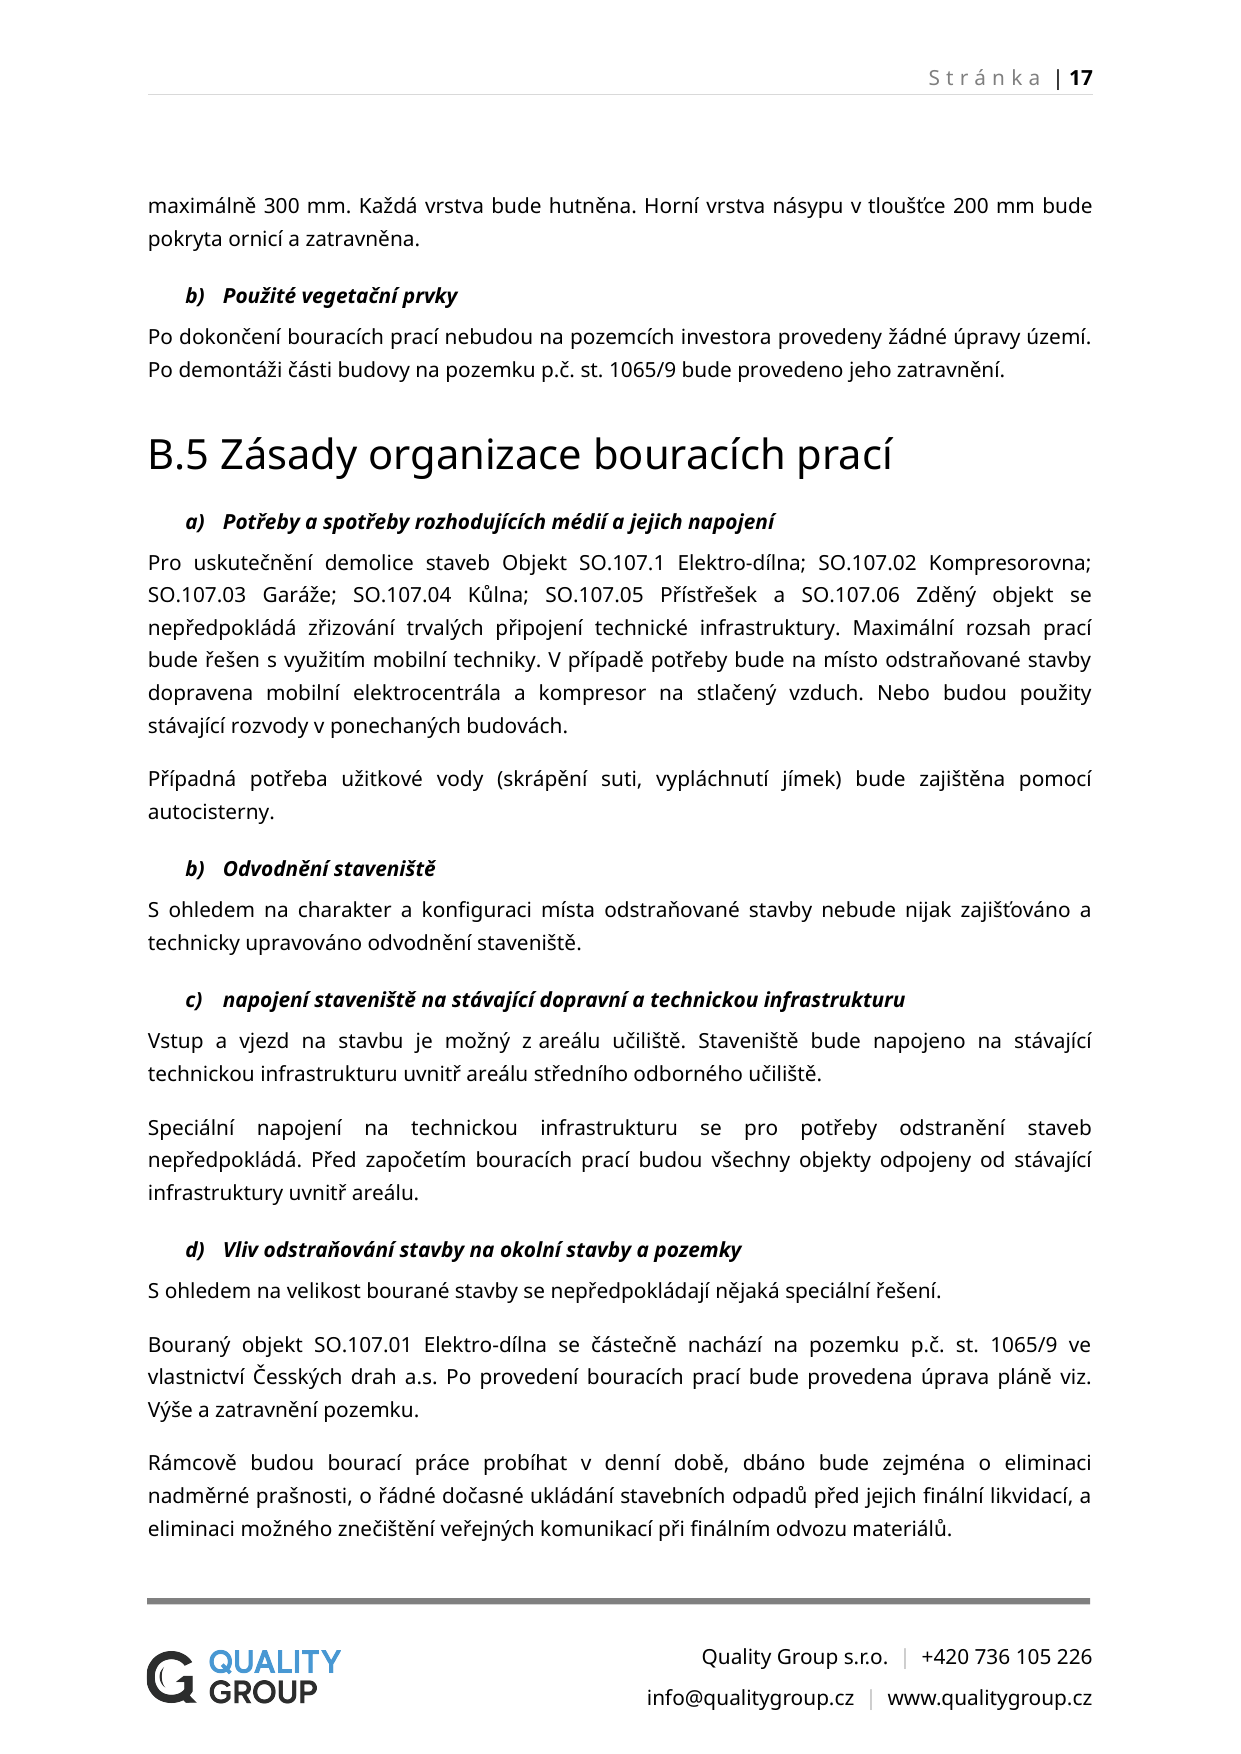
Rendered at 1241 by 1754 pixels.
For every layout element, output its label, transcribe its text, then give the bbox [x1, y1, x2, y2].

list Použité vegetační prvky [185, 281, 1093, 310]
text Speciální napojení na technickou infrastrukturu se pro potřeby odstranění staveb nepředpokládá. Před započetím bouracích prací budou všechny objekty odpojeny od stávající infrastruktury uvnitř areálu. [148, 1113, 1093, 1206]
text Pro uskutečnění demolice staveb Objekt SO.107.1 Elektro-dílna; SO.107.02 Kompresorovna; SO.107.03 Garáže; SO.107.04 Kůlna; SO.107.05 Přístřešek a SO.107.06 Zděný objekt se nepředpokládá zřizování trvalých připojení technické infrastruktury. Maximální rozsah prací bude řešen s využitím mobilní techniky. V případě potřeby bude na místo odstraňované stavby dopravena mobilní elektrocentrála a kompresor na stlačený vzduch. Nebo budou použity stávající rozvody v ponechaných budovách. [148, 548, 1093, 739]
text Bouraný objekt SO.107.01 Elektro-dílna se částečně nachází na pozemku p.č. st. 1065/9 ve vlastnictví Česských drah a.s. Po provedení bouracích prací bude provedena úprava pláně viz. Výše a zatravnění pozemku. [148, 1330, 1093, 1423]
list Potřeby a spotřeby rozhodujících médií a jejich napojení [185, 507, 1093, 535]
text Rámcově budou bourací práce probíhat v denní době, dbáno bude zejména o eliminaci nadměrné prašnosti, o řádné dočasné ukládání stavebních odpadů před jejich finální likvidací, a eliminaci možného znečištění veřejných komunikací při finálním odvozu materiálů. [148, 1448, 1093, 1542]
text S ohledem na velikost bourané stavby se nepředpokládají nějaká speciální řešení. [148, 1276, 1093, 1305]
list Odvodnění staveniště [185, 854, 1093, 883]
text Případná potřeba užitkové vody (skrápění suti, vypláchnutí jímek) bude zajištěna pomocí autocisterny. [148, 764, 1093, 825]
picture [146, 1645, 342, 1711]
text Vstup a vjezd na stavbu je možný z areálu učiliště. Staveniště bude napojeno na stávající technickou infrastrukturu uvnitř areálu středního odborného učiliště. [148, 1027, 1093, 1088]
text S ohledem na charakter a konfiguraci místa odstraňované stavby nebude nijak zajišťováno a technicky upravováno odvodnění staveniště. [148, 895, 1093, 956]
list Vliv odstraňování stavby na okolní stavby a pozemky [185, 1235, 1093, 1264]
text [148, 191, 1093, 252]
list napojení staveniště na stávající dopravní a technickou infrastrukturu [185, 986, 1093, 1014]
text B.5 Zásady organizace bouracích prací [148, 425, 1063, 482]
text Po dokončení bouracích prací nebudou na pozemcích investora provedeny žádné úpravy území. Po demontáži části budovy na pozemku p.č. st. 1065/9 bude provedeno jeho zatravnění. [148, 322, 1093, 383]
